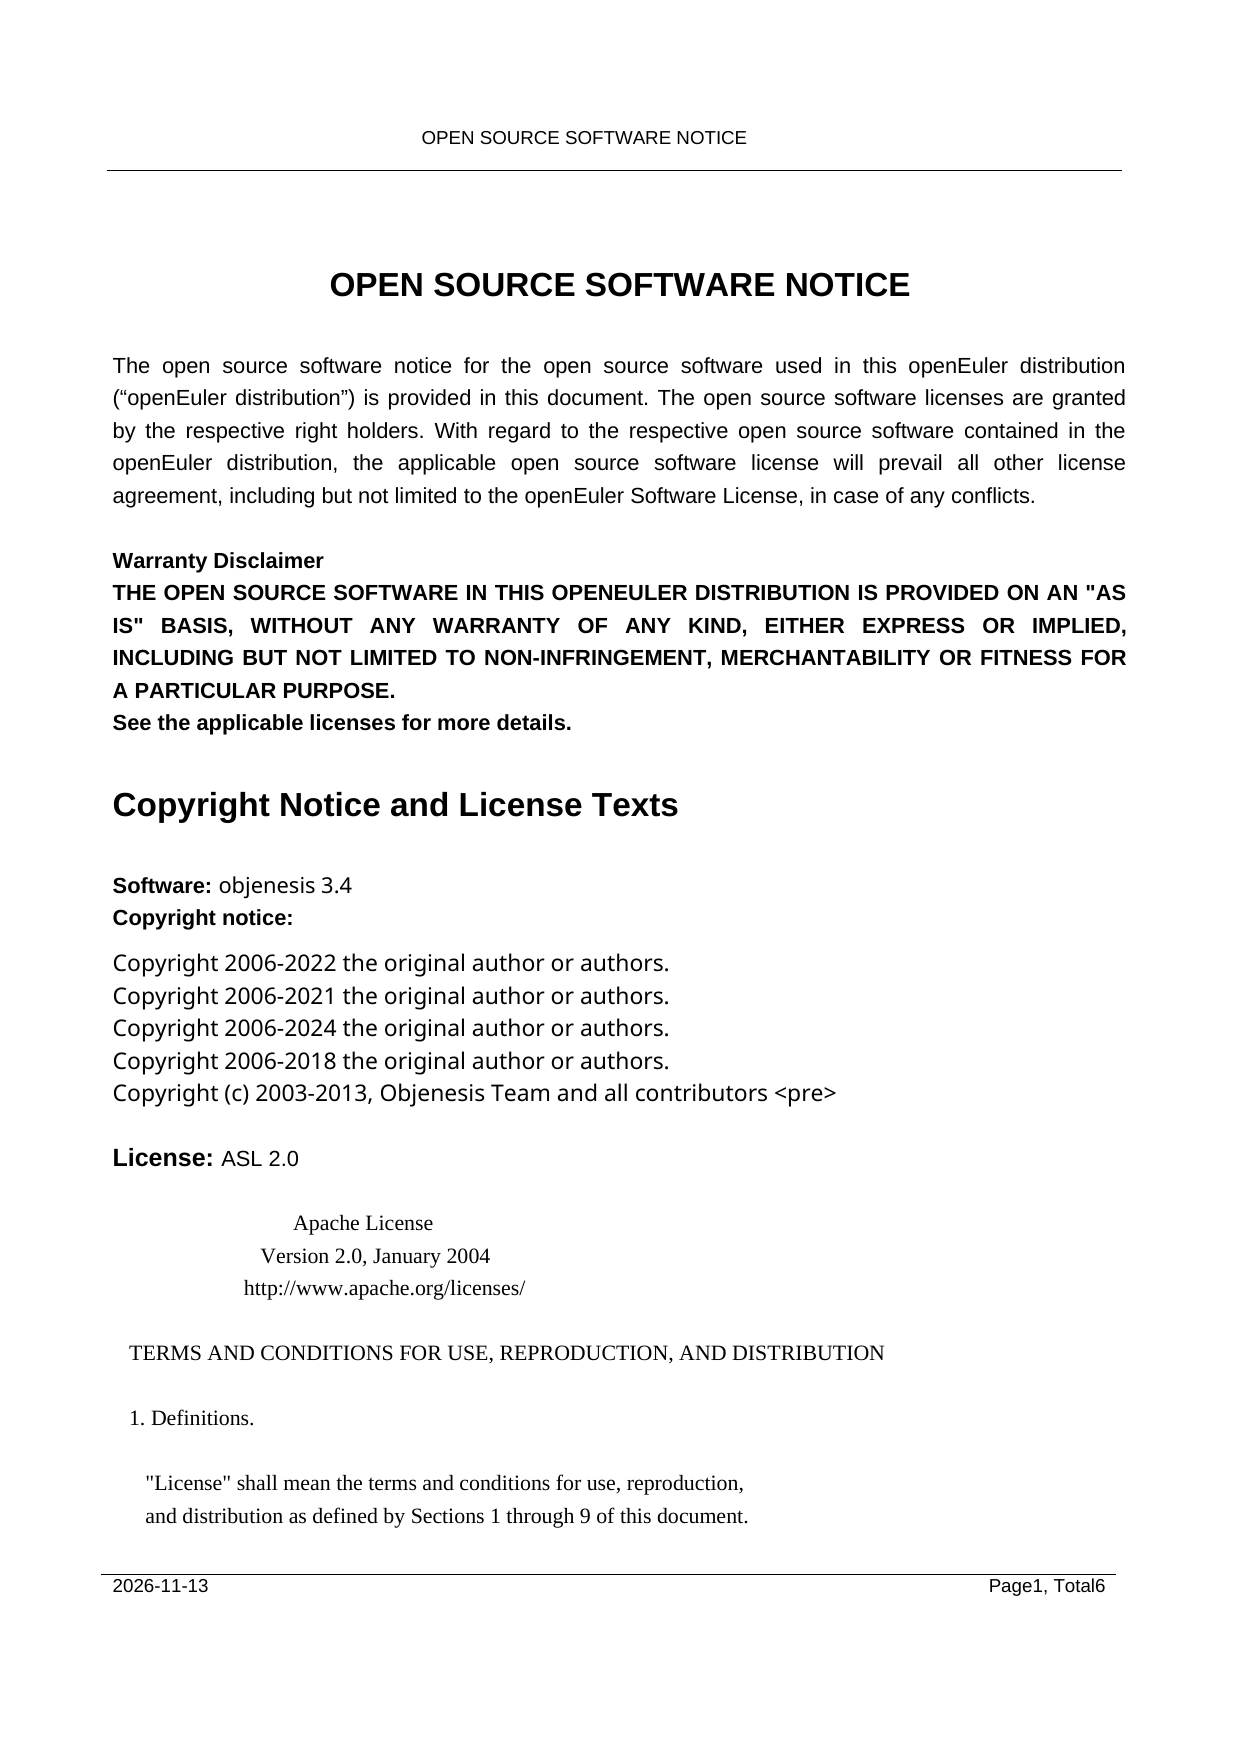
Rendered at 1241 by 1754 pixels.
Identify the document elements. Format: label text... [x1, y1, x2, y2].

title Software: objenesis 3.4 [112, 869, 1128, 901]
text Copyright Notice and License Texts [112, 771, 1128, 836]
text License: ASL 2.0 [112, 1142, 1128, 1174]
text THE OPEN SOURCE SOFTWARE IN THIS OPENEULER DISTRIBUTION IS PROVIDED ON AN "AS IS" BASIS, WITHOUT ANY WARRANTY OF ANY KIND, EITHER EXPRESS OR IMPLIED, INCLUDING BUT NOT LIMITED TO NON-INFRINGEMENT, MERCHANTABILITY OR FITNESS FOR A PARTICULAR PURPOSE. See the applicable licenses for more details. [112, 576, 1128, 739]
text Warranty Disclaimer [112, 544, 1128, 576]
text The open source software notice for the open source software used in this openEuler distribution (“openEuler distribution”) is provided in this document. The open source software licenses are granted by the respective right holders. With regard to the respective open source software contained in the openEuler distribution, the applicable open source software license will prevail all other license agreement, including but not limited to the openEuler Software License, in case of any conflicts. [112, 349, 1128, 511]
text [112, 1174, 1128, 1532]
text Copyright notice: [112, 901, 1128, 934]
text OPEN SOURCE SOFTWARE NOTICE [112, 251, 1128, 316]
text Copyright 2006-2022 the original author or authors. Copyright 2006-2021 the original author or authors. Copyright 2006-2024 the original author or authors. Copyright 2006-2018 the original author or authors. Copyright (c) 2003-2013, Objenesis Team and all contributors <pre> [112, 947, 1128, 1142]
